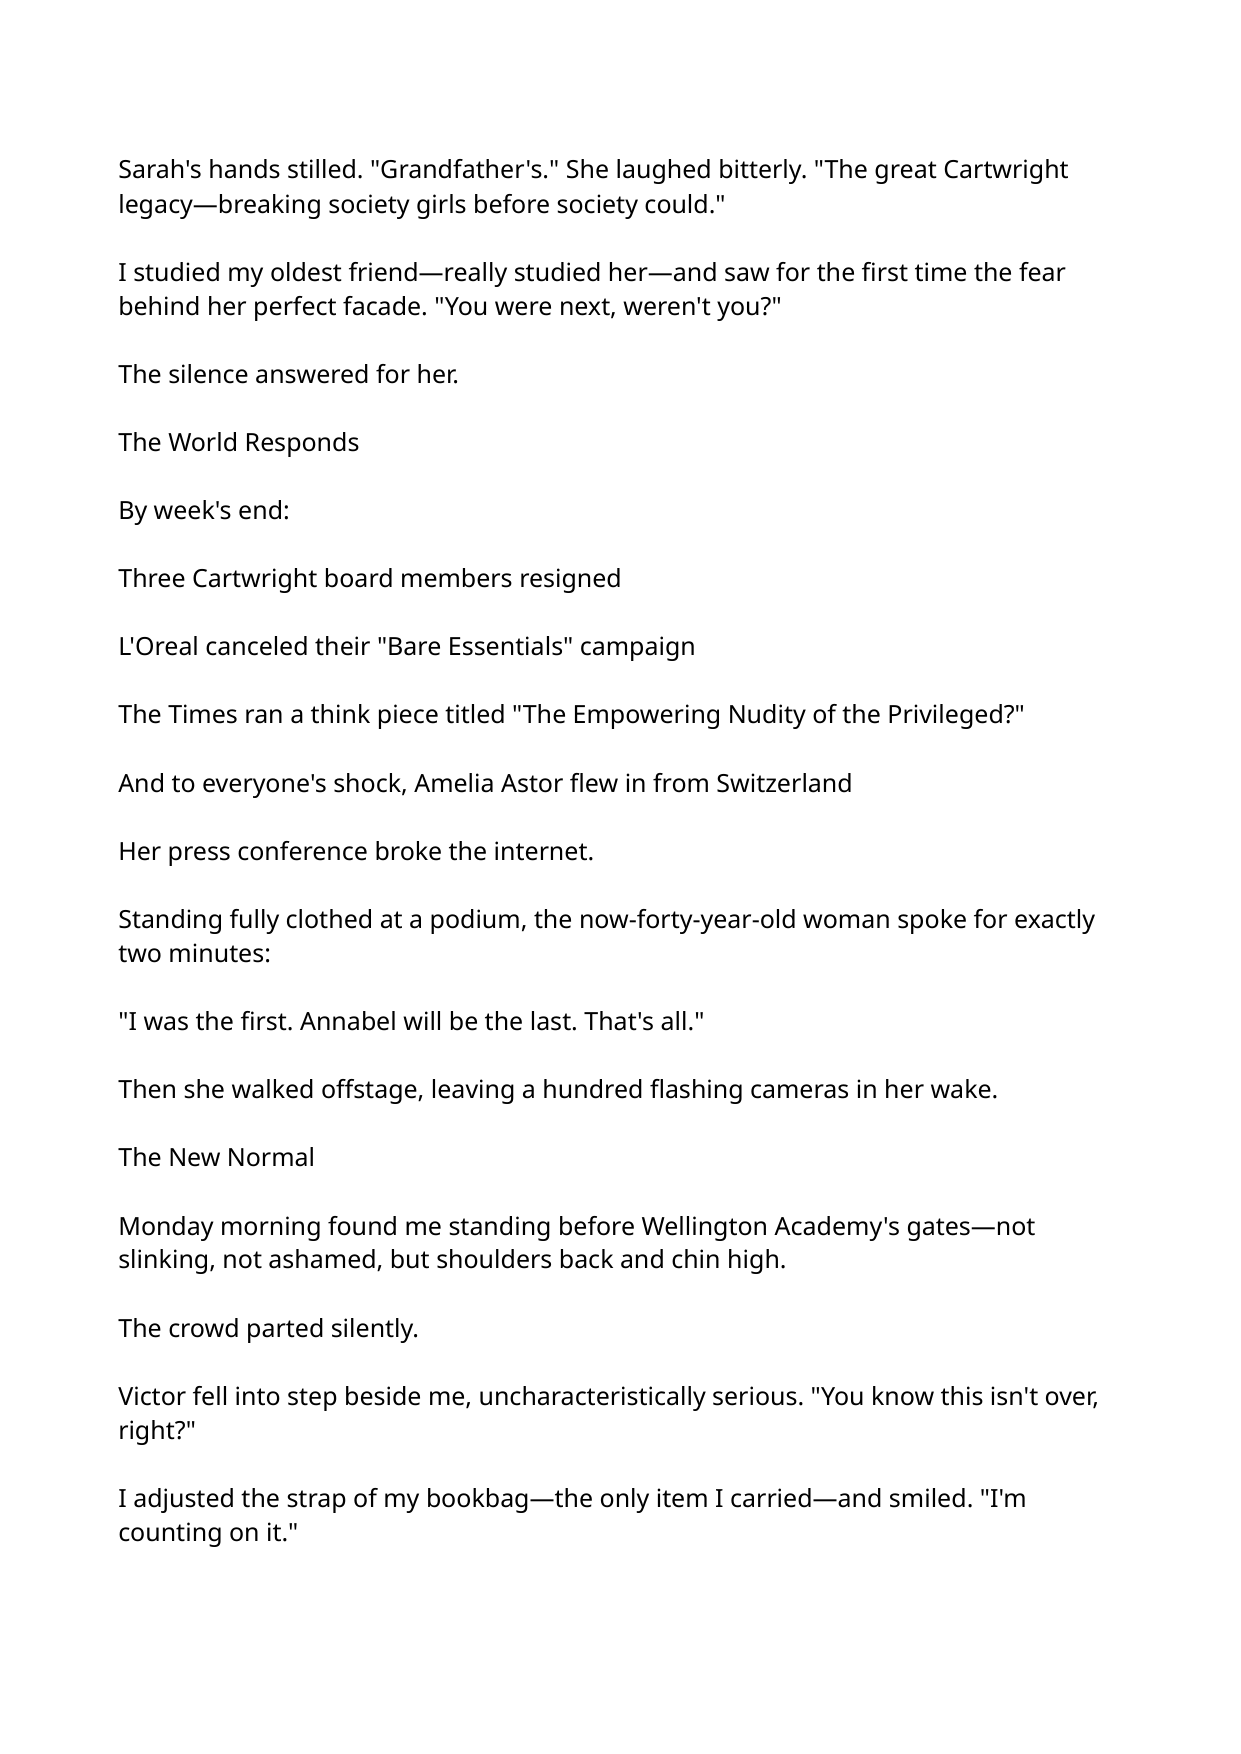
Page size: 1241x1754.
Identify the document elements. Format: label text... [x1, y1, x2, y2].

text Her press conference broke the internet. [118, 833, 1122, 867]
text Standing fully clothed at a podium, the now-forty-year-old woman spoke for exactly two minutes: [118, 902, 1122, 970]
text The silence answered for her. [118, 357, 1122, 391]
text By week's end: [118, 493, 1122, 527]
text The crowd parted silently. [118, 1310, 1122, 1344]
text Victor fell into step beside me, uncharacteristically serious. "You know this isn't over, right?" [118, 1378, 1122, 1447]
text L'Oreal canceled their "Bare Essentials" campaign [118, 629, 1122, 663]
text The New Normal [118, 1140, 1122, 1174]
text I adjusted the strap of my bookbag—the only item I carried—and smiled. "I'm counting on it." [118, 1481, 1122, 1549]
text The World Responds [118, 425, 1122, 459]
text Sarah's hands stilled. "Grandfather's." She laughed bitterly. "The great Cartwright legacy—breaking society girls before society could." [118, 152, 1122, 220]
text Three Cartwright board members resigned [118, 561, 1122, 595]
text I studied my oldest friend—really studied her—and saw for the first time the fear behind her perfect facade. "You were next, weren't you?" [118, 254, 1122, 322]
text Then she walked offstage, leaving a hundred flashing cameras in her wake. [118, 1072, 1122, 1106]
text The Times ran a think piece titled "The Empowering Nudity of the Privileged?" [118, 697, 1122, 731]
text Monday morning found me standing before Wellington Academy's gates—not slinking, not ashamed, but shoulders back and chin high. [118, 1208, 1122, 1276]
text "I was the first. Annabel will be the last. That's all." [118, 1004, 1122, 1038]
text And to everyone's shock, Amelia Astor flew in from Switzerland [118, 765, 1122, 799]
